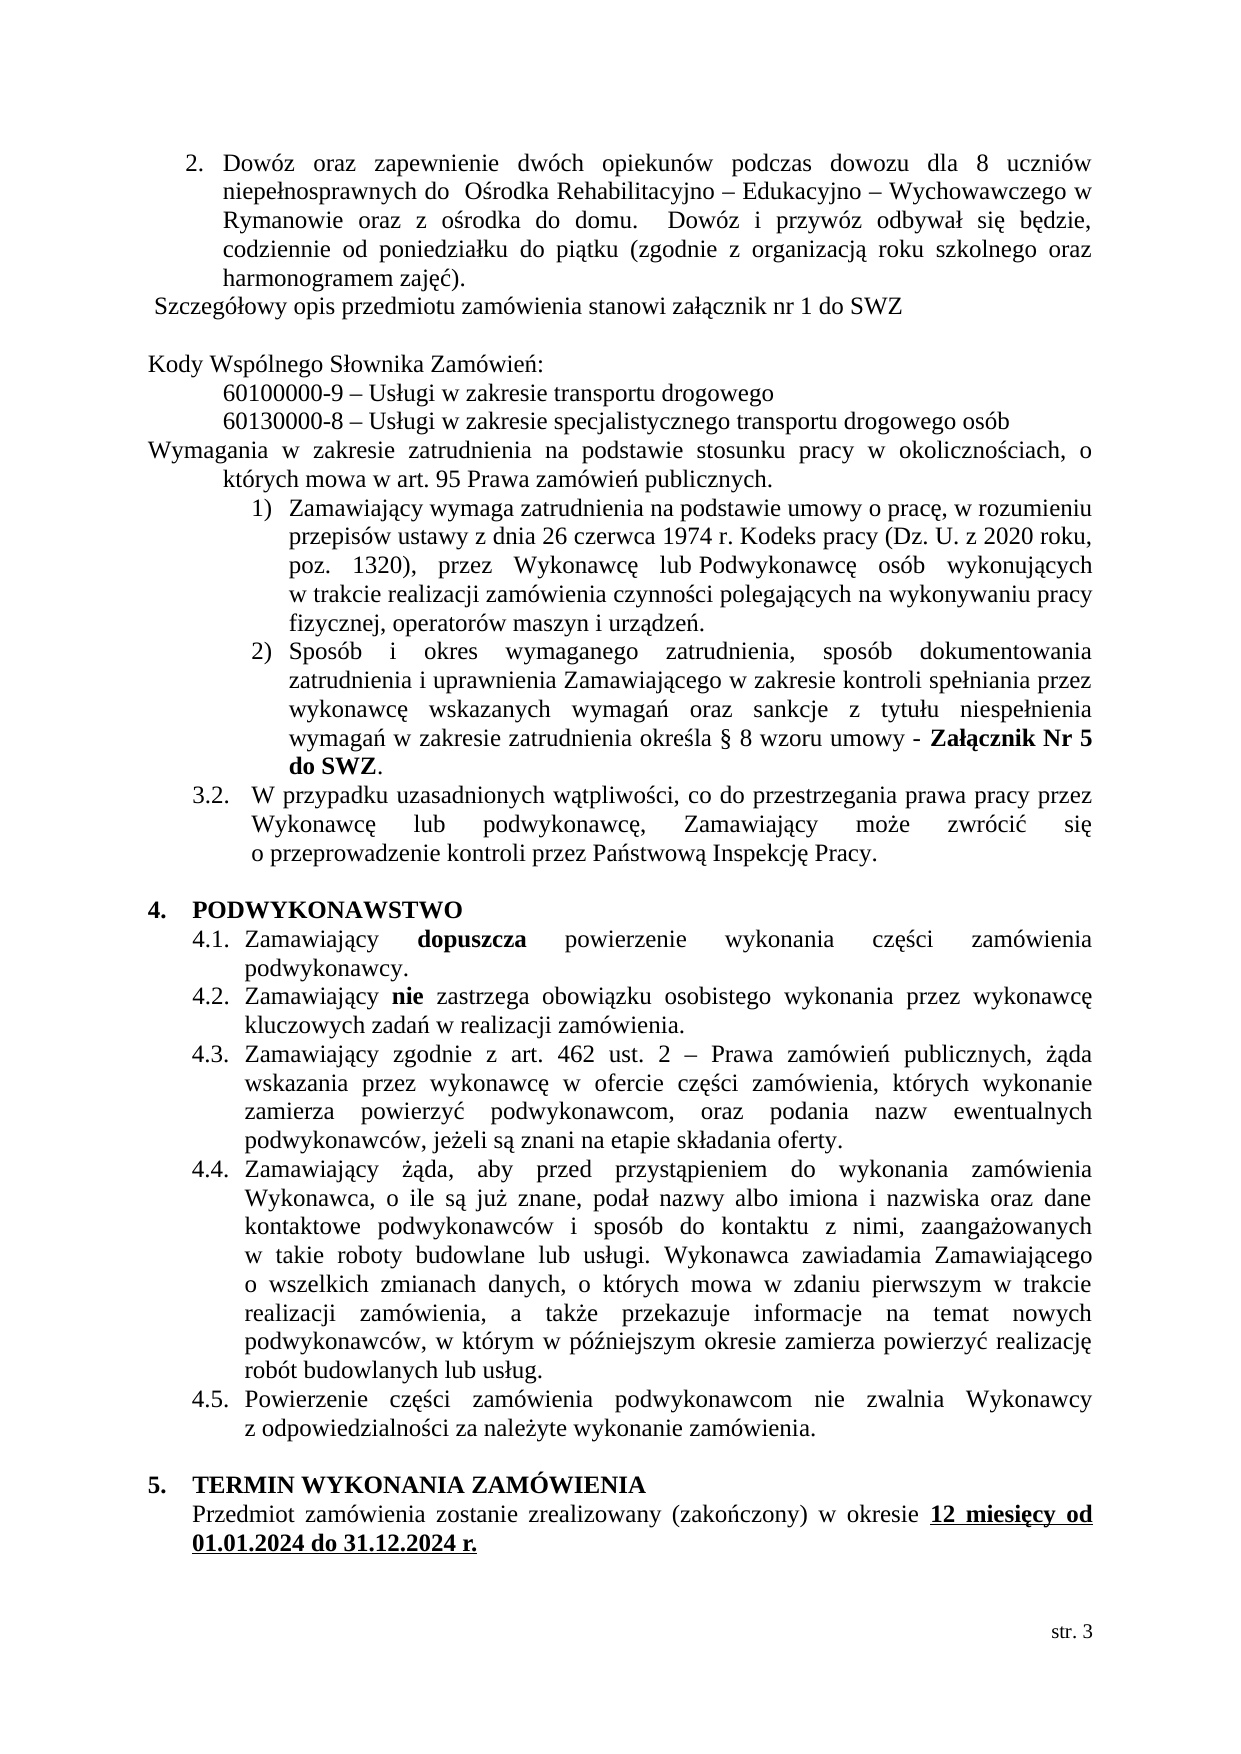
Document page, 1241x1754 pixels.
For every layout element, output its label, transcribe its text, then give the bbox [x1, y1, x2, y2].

text TERMIN WYKONANIA ZAMÓWIENIA [148, 1470, 1093, 1499]
text Kody Wspólnego Słownika Zamówień: [148, 349, 1093, 378]
list Zamawiający wymaga zatrudnienia na podstawie umowy o pracę, w rozumieniu przepisów ustawy z dnia 26 czerwca 1974 r. Kodeks pracy (Dz. U. z 2020 roku, poz. 1320), przez Wykonawcę lub Podwykonawcę osób wykonujących w trakcie realizacji zamówienia czynności polegających na wykonywaniu pracy fizycznej, operatorów maszyn i urządzeń. [251, 493, 1093, 636]
list Zamawiający żąda, aby przed przystąpieniem do wykonania zamówienia Wykonawca, o ile są już znane, podał nazwy albo imiona i nazwiska oraz dane kontaktowe podwykonawców i sposób do kontaktu z nimi, zaangażowanych w takie roboty budowlane lub usługi. Wykonawca zawiadamia Zamawiającego o wszelkich zmianach danych, o których mowa w zdaniu pierwszym w trakcie realizacji zamówienia, a także przekazuje informacje na temat nowych podwykonawców, w którym w późniejszym okresie zamierza powierzyć realizację robót budowlanych lub usług. [192, 1154, 1093, 1384]
list Dowóz oraz zapewnienie dwóch opiekunów podczas dowozu dla 8 uczniów niepełnosprawnych do Ośrodka Rehabilitacyjno – Edukacyjno – Wychowawczego w Rymanowie oraz z ośrodka do domu. Dowóz i przywóz odbywał się będzie, codziennie od poniedziałku do piątku (zgodnie z organizacją roku szkolnego oraz harmonogramem zajęć). [185, 148, 1093, 291]
text Szczegółowy opis przedmiotu zamówienia stanowi załącznik nr 1 do SWZ [148, 291, 1093, 320]
list Zamawiający nie zastrzega obowiązku osobistego wykonania przez wykonawcę kluczowych zadań w realizacji zamówienia. [192, 981, 1093, 1039]
text 60100000-9 – Usługi w zakresie transportu drogowego [148, 378, 1093, 406]
list Zamawiający zgodnie z art. 462 ust. 2 – Prawa zamówień publicznych, żąda wskazania przez wykonawcę w ofercie części zamówienia, których wykonanie zamierza powierzyć podwykonawcom, oraz podania nazw ewentualnych podwykonawców, jeżeli są znani na etapie składania oferty. [192, 1039, 1093, 1154]
text PODWYKONAWSTWO [148, 895, 1093, 924]
text Wymagania w zakresie zatrudnienia na podstawie stosunku pracy w okolicznościach, o których mowa w art. 95 Prawa zamówień publicznych. [148, 435, 1093, 493]
list Sposób i okres wymaganego zatrudnienia, sposób dokumentowania zatrudnienia i uprawnienia Zamawiającego w zakresie kontroli spełniania przez wykonawcę wskazanych wymagań oraz sankcje z tytułu niespełnienia wymagań w zakresie zatrudnienia określa § 8 wzoru umowy - Załącznik Nr 5 do SWZ. [251, 636, 1093, 780]
text Przedmiot zamówienia zostanie zrealizowany (zakończony) w okresie 12 miesięcy od 01.01.2024 do 31.12.2024 r. [192, 1499, 1093, 1556]
list Zamawiający dopuszcza powierzenie wykonania części zamówienia podwykonawcy. [192, 924, 1093, 981]
text 60130000-8 – Usługi w zakresie specjalistycznego transportu drogowego osób [148, 406, 1093, 435]
list W przypadku uzasadnionych wątpliwości, co do przestrzegania prawa pracy przez Wykonawcę lub podwykonawcę, Zamawiający może zwrócić się o przeprowadzenie kontroli przez Państwową Inspekcję Pracy. [192, 780, 1093, 866]
list Powierzenie części zamówienia podwykonawcom nie zwalnia Wykonawcy z odpowiedzialności za należyte wykonanie zamówienia. [192, 1384, 1093, 1441]
